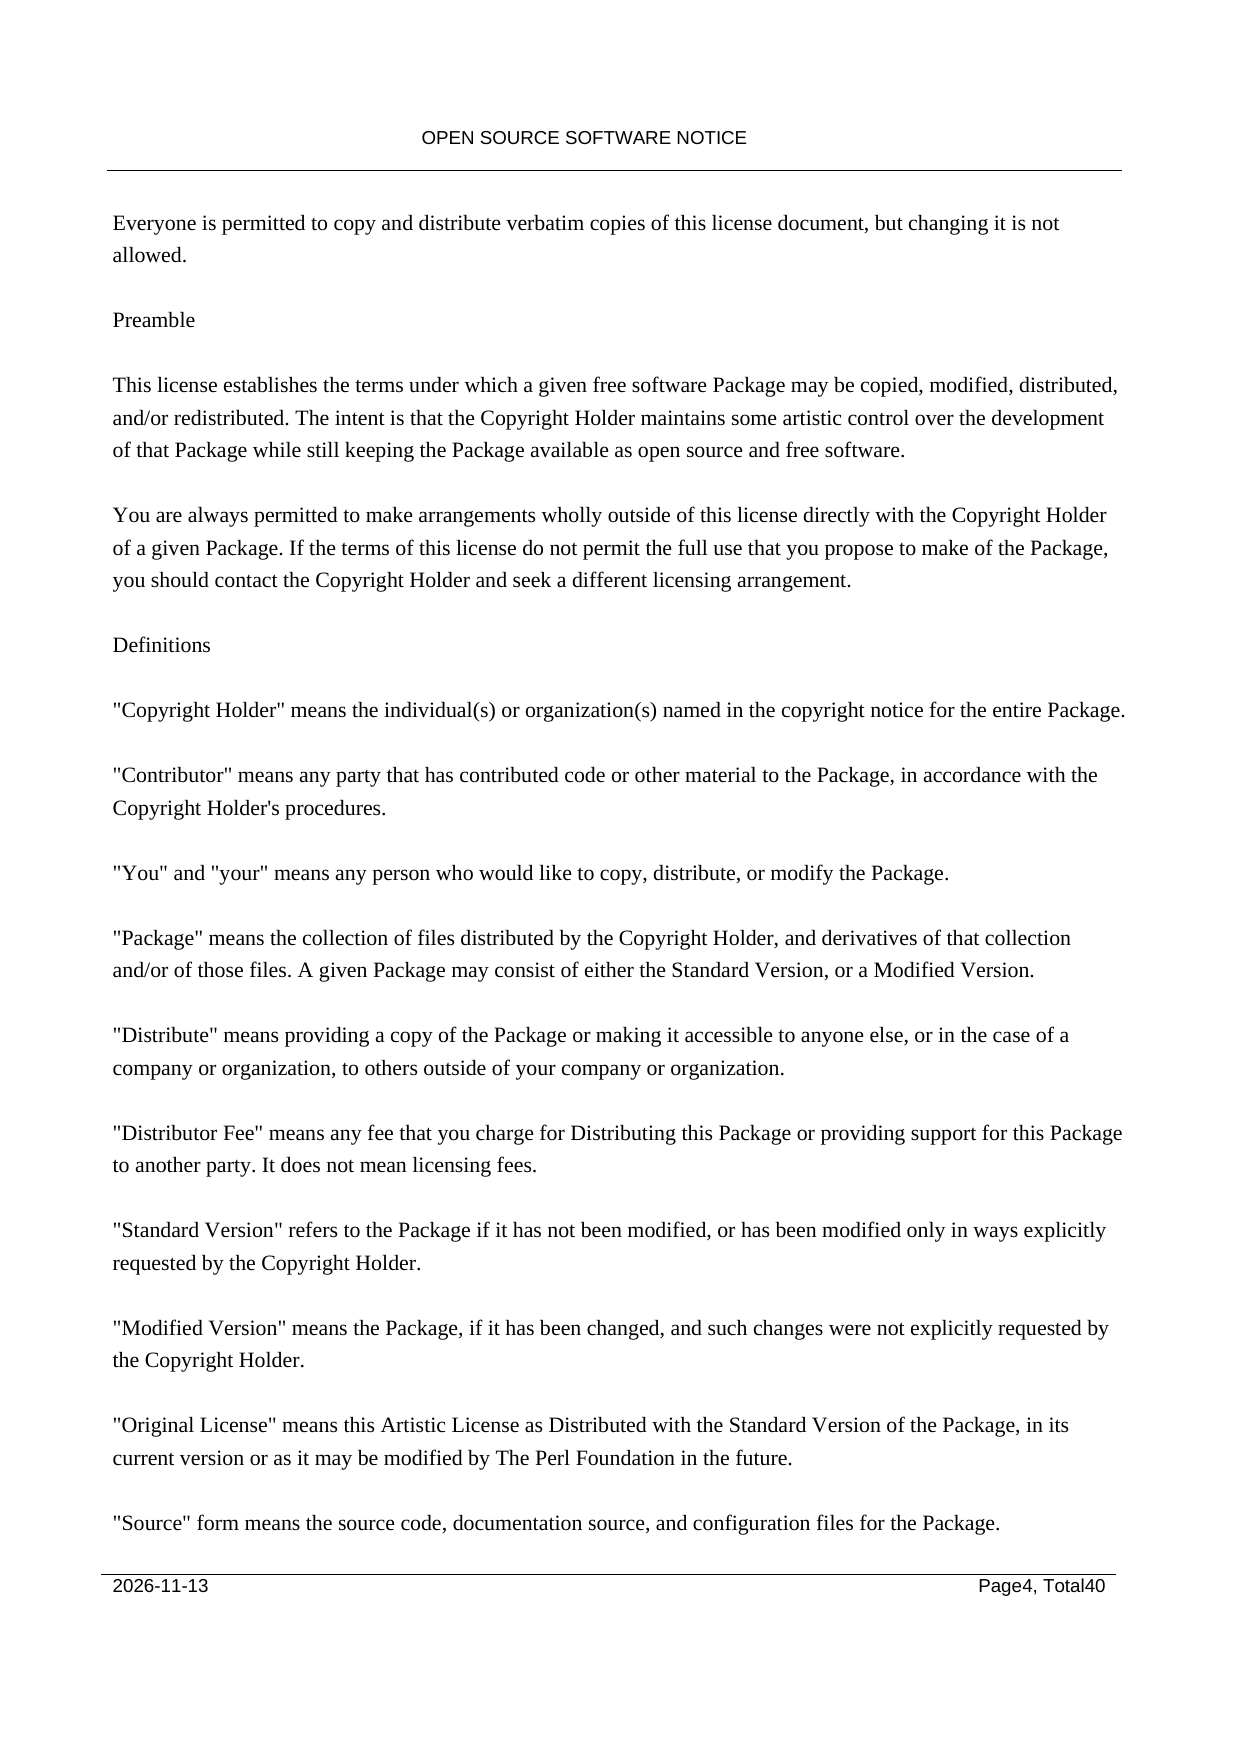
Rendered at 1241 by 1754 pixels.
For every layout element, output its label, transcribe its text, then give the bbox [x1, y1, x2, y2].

text "Contributor" means any party that has contributed code or other material to the Package, in accordance with the Copyright Holder's procedures. [112, 759, 1128, 824]
text Preamble [112, 304, 1128, 336]
text "Source" form means the source code, documentation source, and configuration files for the Package. [112, 1506, 1128, 1539]
text "Package" means the collection of files distributed by the Copyright Holder, and derivatives of that collection and/or of those files. A given Package may consist of either the Standard Version, or a Modified Version. [112, 921, 1128, 986]
text "Standard Version" refers to the Package if it has not been modified, or has been modified only in ways explicitly requested by the Copyright Holder. [112, 1214, 1128, 1279]
text Everyone is permitted to copy and distribute verbatim copies of this license document, but changing it is not allowed. [112, 206, 1128, 271]
text "Modified Version" means the Package, if it has been changed, and such changes were not explicitly requested by the Copyright Holder. [112, 1311, 1128, 1376]
text "Distributor Fee" means any fee that you charge for Distributing this Package or providing support for this Package to another party. It does not mean licensing fees. [112, 1116, 1128, 1181]
text "You" and "your" means any person who would like to copy, distribute, or modify the Package. [112, 856, 1128, 889]
text Definitions [112, 629, 1128, 661]
text "Original License" means this Artistic License as Distributed with the Standard Version of the Package, in its current version or as it may be modified by The Perl Foundation in the future. [112, 1409, 1128, 1474]
text "Copyright Holder" means the individual(s) or organization(s) named in the copyright notice for the entire Package. [112, 694, 1128, 726]
text "Distribute" means providing a copy of the Package or making it accessible to anyone else, or in the case of a company or organization, to others outside of your company or organization. [112, 1019, 1128, 1084]
text This license establishes the terms under which a given free software Package may be copied, modified, distributed, and/or redistributed. The intent is that the Copyright Holder maintains some artistic control over the development of that Package while still keeping the Package available as open source and free software. [112, 369, 1128, 466]
text You are always permitted to make arrangements wholly outside of this license directly with the Copyright Holder of a given Package. If the terms of this license do not permit the full use that you propose to make of the Package, you should contact the Copyright Holder and seek a different licensing arrangement. [112, 499, 1128, 596]
